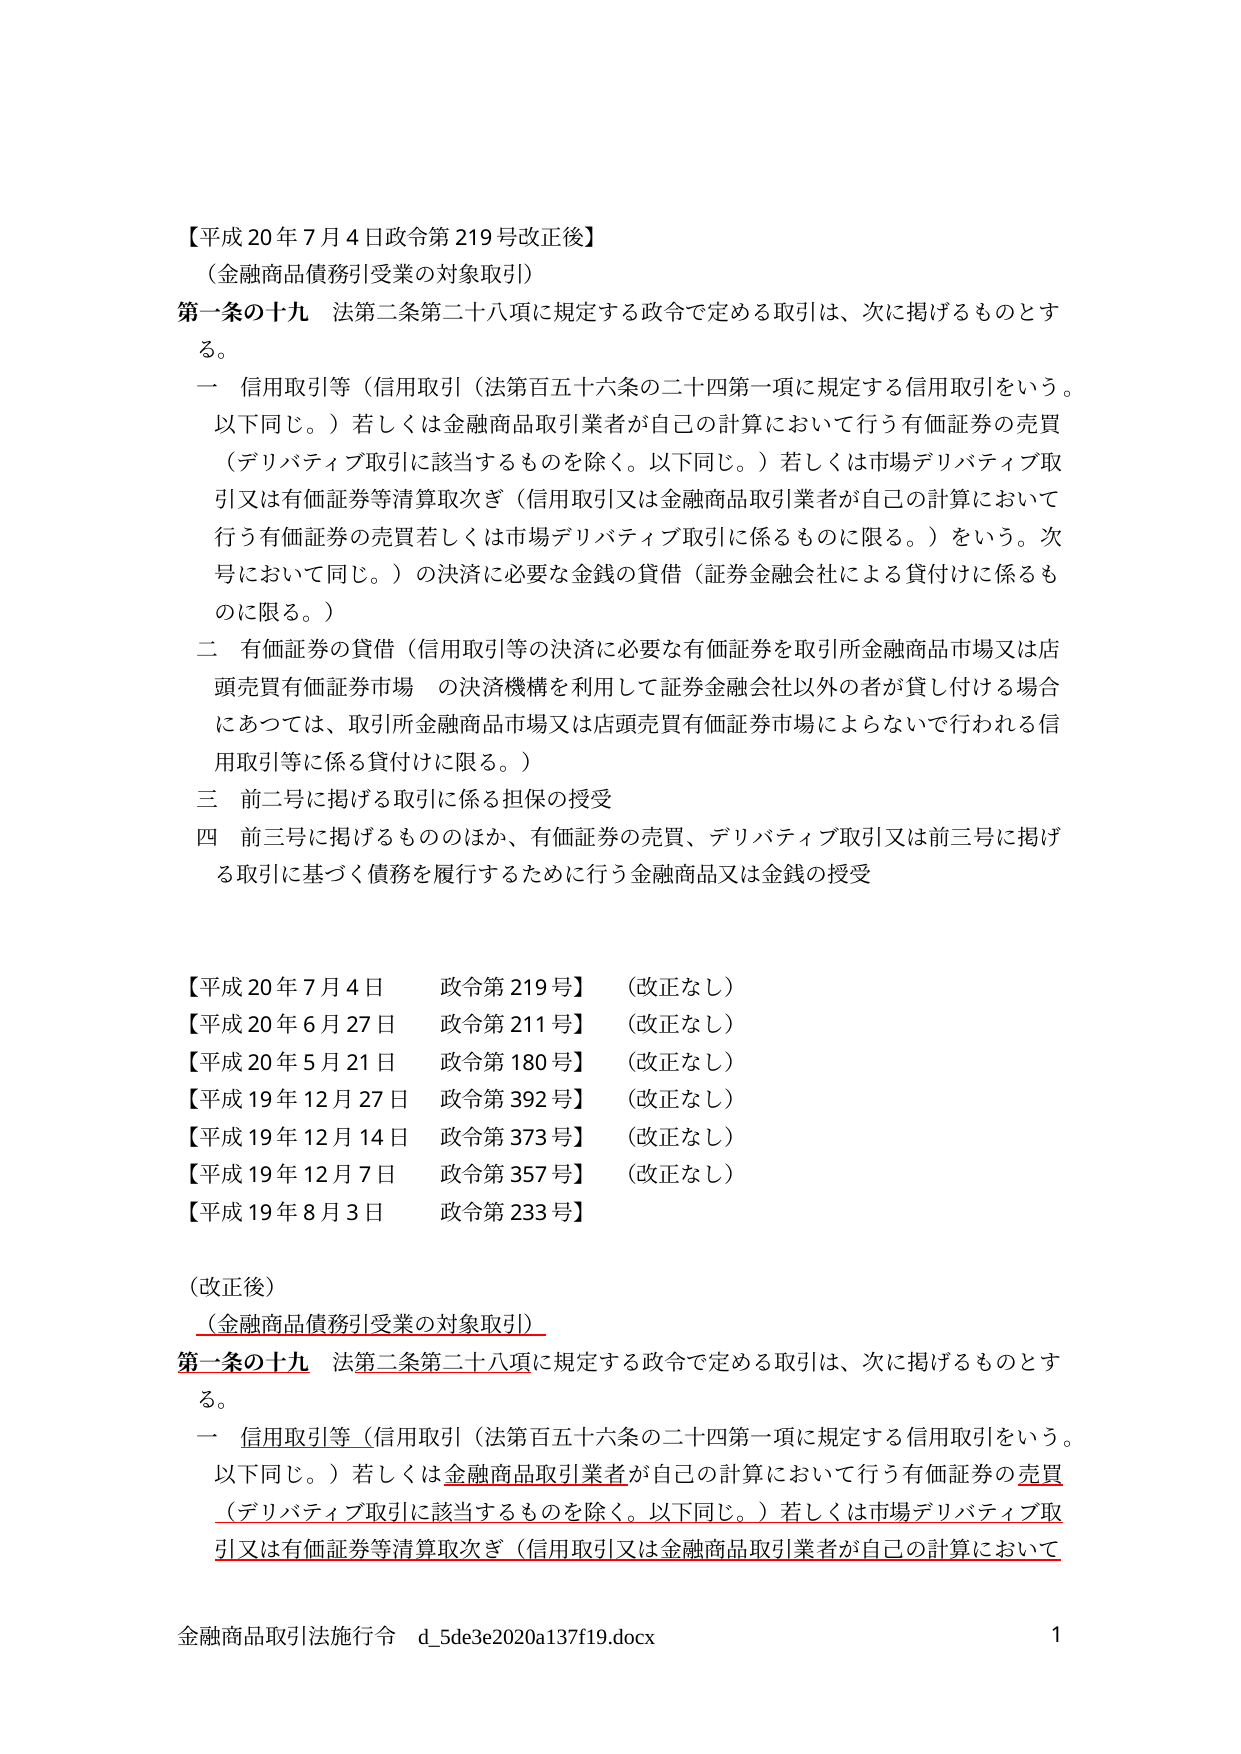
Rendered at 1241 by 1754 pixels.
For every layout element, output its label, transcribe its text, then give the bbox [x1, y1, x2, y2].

text （金融商品債務引受業の対象取引） [196, 254, 1063, 292]
text 【平成19年12月27日 政令第392号】 （改正なし） [177, 1079, 1063, 1117]
text 三 前二号に掲げる取引に係る担保の授受 [196, 779, 1063, 817]
text 四 前三号に掲げるもののほか、有価証券の売買、デリバティブ取引又は前三号に掲げる取引に基づく債務を履行するために行う金融商品又は金銭の授受 [196, 817, 1063, 892]
text 【平成19年12月14日 政令第373号】 （改正なし） [177, 1117, 1063, 1154]
text （改正後） [177, 1267, 1063, 1304]
text 【平成19年12月7日 政令第357号】 （改正なし） [177, 1154, 1063, 1192]
text 【平成19年8月3日 政令第233号】 [177, 1192, 1063, 1229]
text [196, 1417, 1063, 1567]
text 【平成20年5月21日 政令第180号】 （改正なし） [177, 1042, 1063, 1079]
text 二 有価証券の貸借（信用取引等の決済に必要な有価証券を取引所金融商品市場又は店頭売買有価証券市場 の決済機構を利用して証券金融会社以外の者が貸し付ける場合にあつては、取引所金融商品市場又は店頭売買有価証券市場によらないで行われる信用取引等に係る貸付けに限る。） [196, 629, 1063, 779]
text （金融商品債務引受業の対象取引） [196, 1304, 1063, 1342]
text 第一条の十九 法第二条第二十八項に規定する政令で定める取引は、次に掲げるものとする。 [177, 292, 1063, 367]
text 【平成20年7月4日政令第219号改正後】 [177, 217, 1063, 254]
text 【平成20年7月4日 政令第219号】 （改正なし） [177, 967, 1063, 1004]
text 第一条の十九 法第二条第二十八項に規定する政令で定める取引は、次に掲げるものとする。 [177, 1342, 1063, 1417]
text 【平成20年6月27日 政令第211号】 （改正なし） [177, 1004, 1063, 1042]
